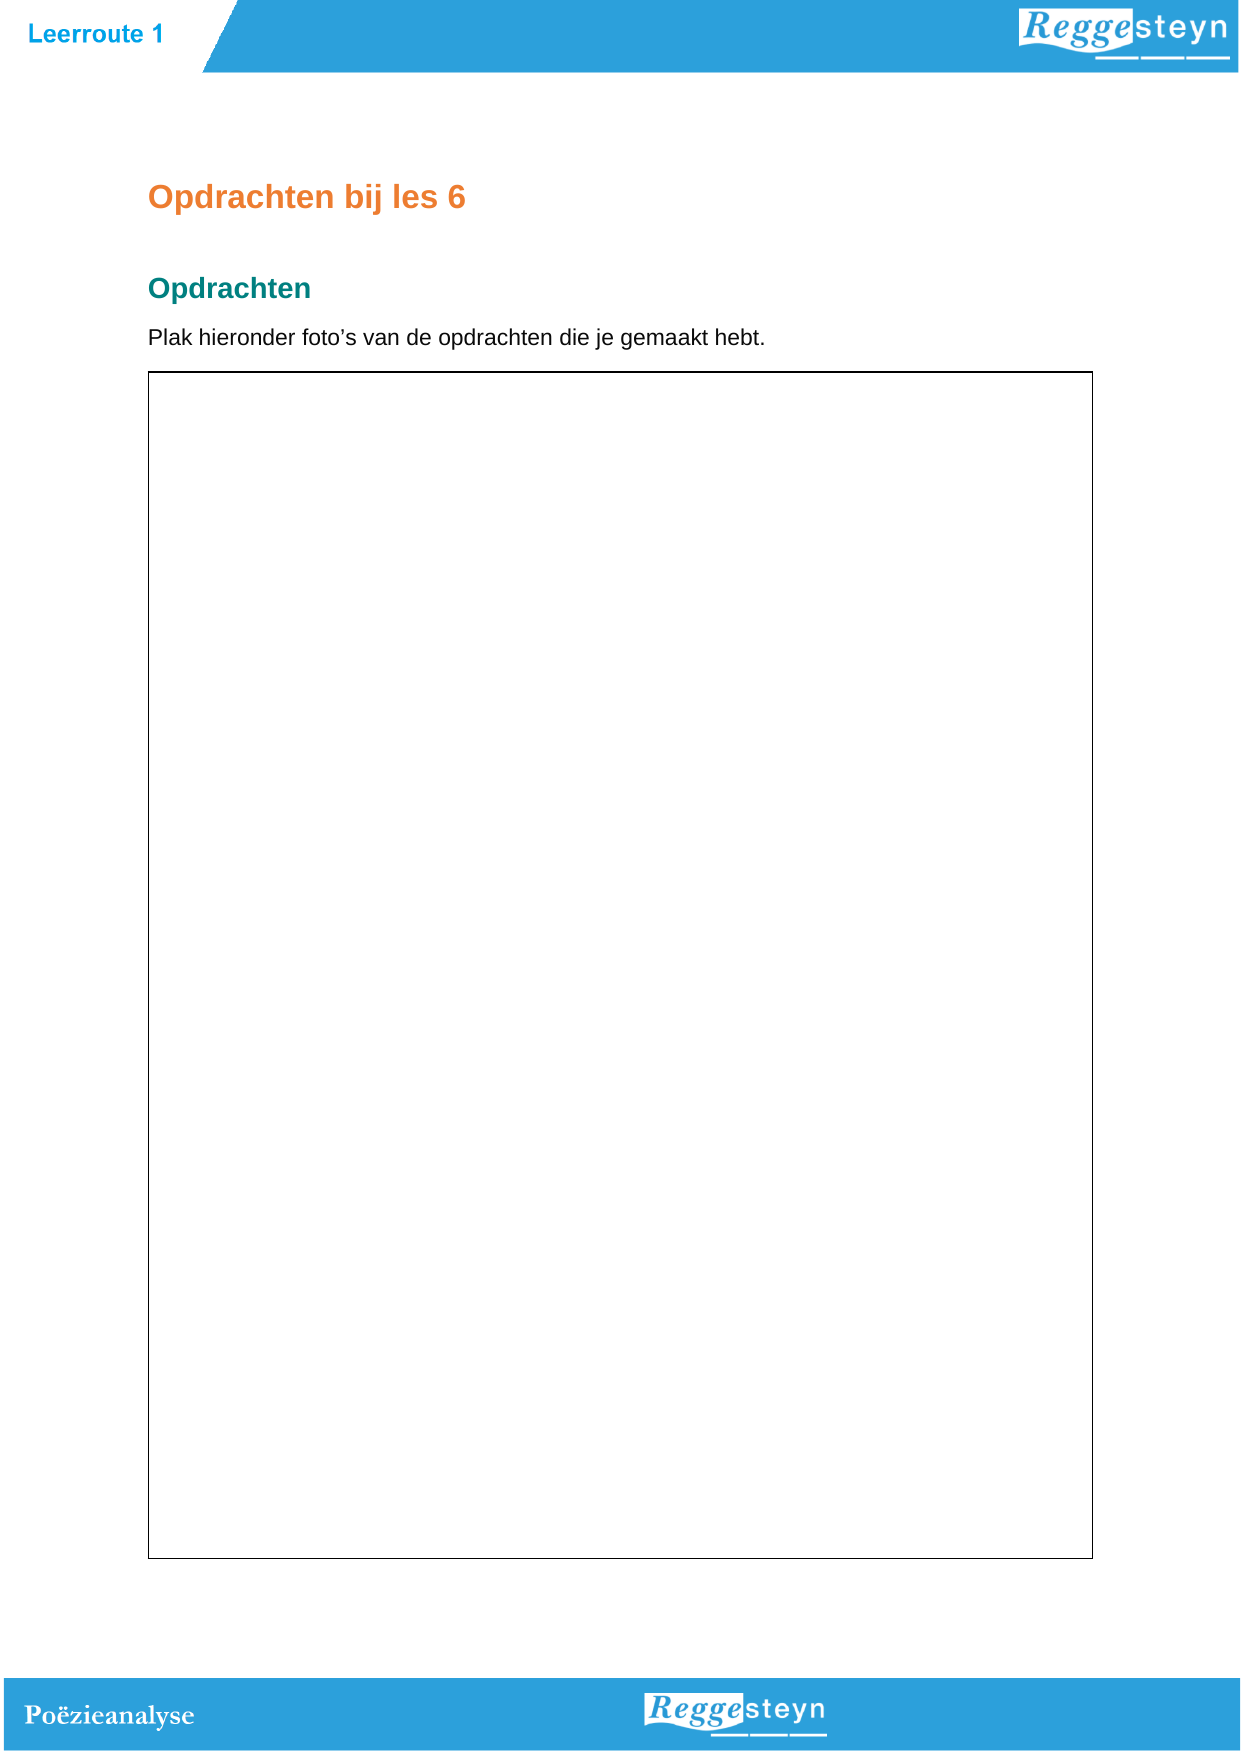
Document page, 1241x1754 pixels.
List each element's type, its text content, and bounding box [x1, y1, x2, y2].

picture [3, 1678, 1241, 1751]
picture [15, 0, 1239, 76]
text Plak hieronder foto’s van de opdrachten die je gemaakt hebt. [148, 324, 1093, 351]
table_header [149, 373, 1092, 1558]
text Opdrachten [148, 235, 1093, 305]
text Opdrachten bij les 6 [148, 177, 1093, 216]
